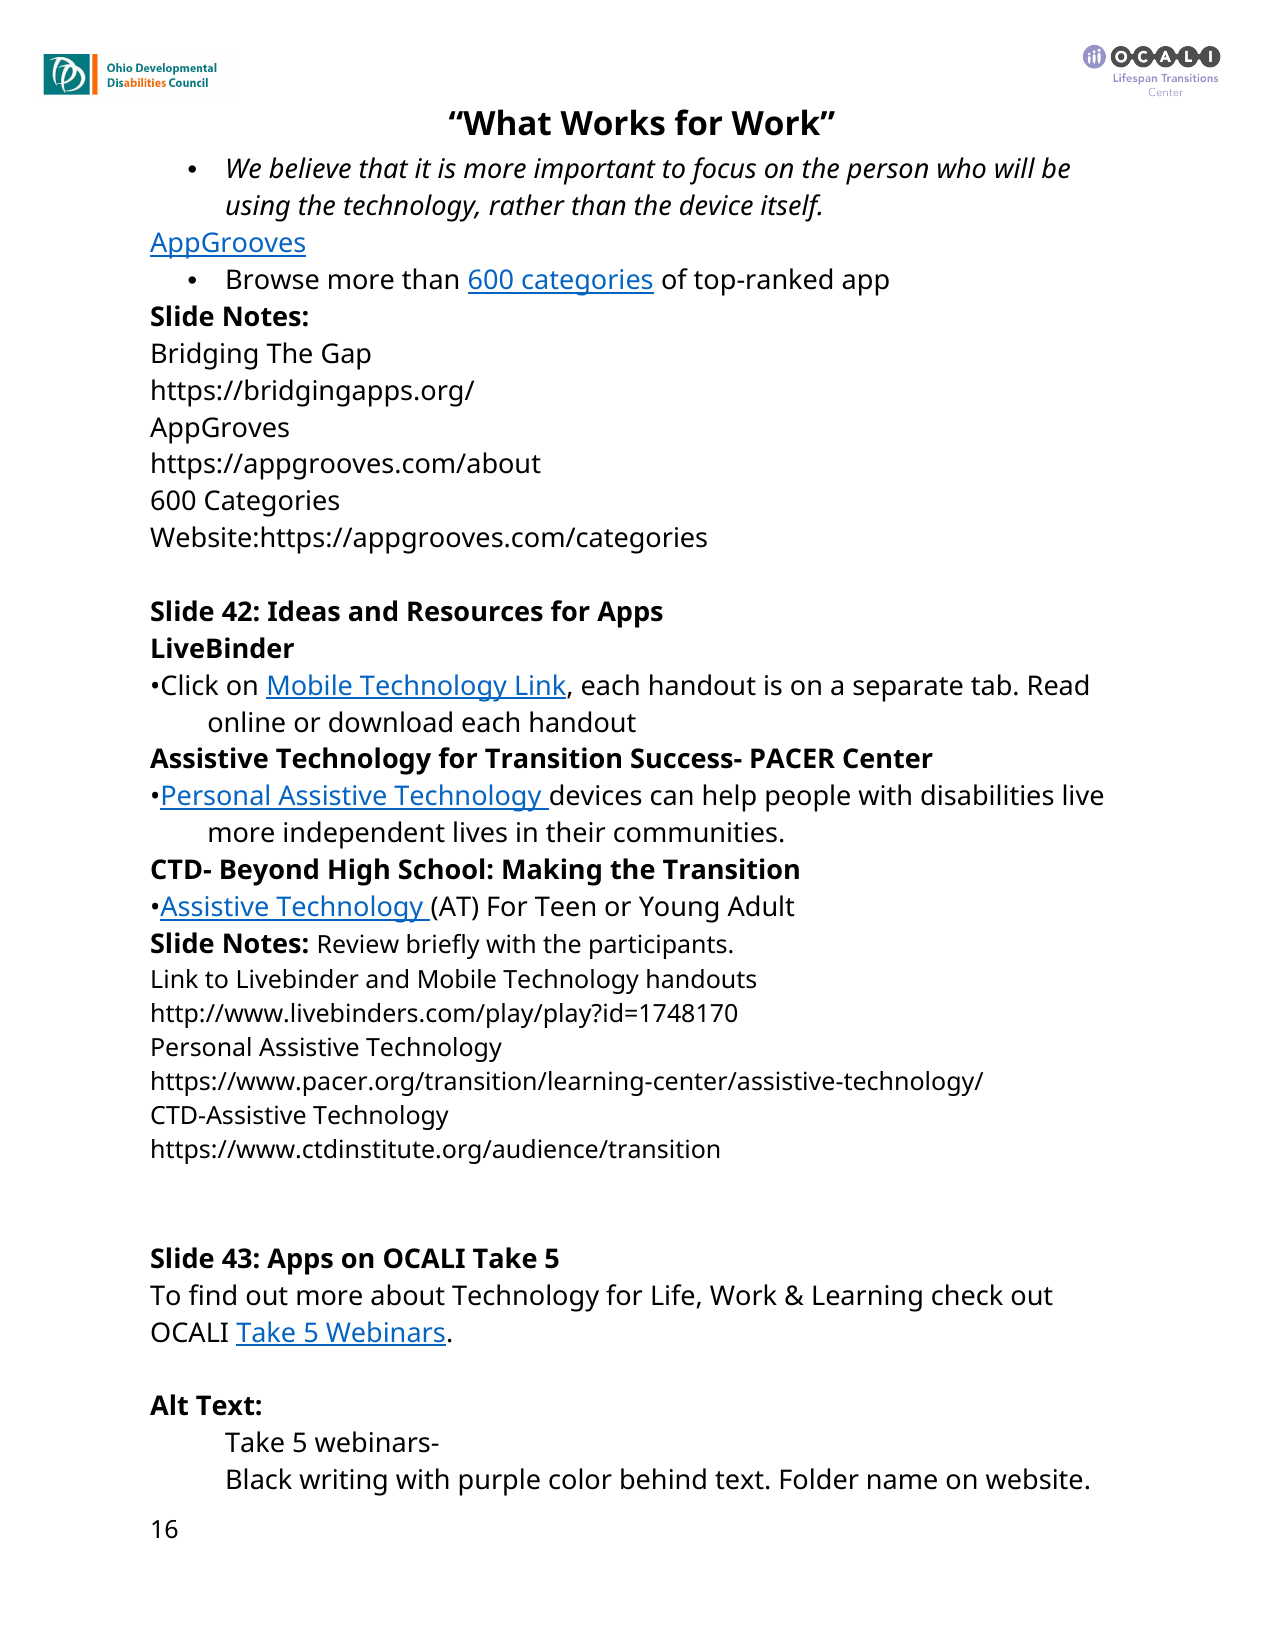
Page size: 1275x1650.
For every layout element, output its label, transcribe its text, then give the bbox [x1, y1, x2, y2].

text AppGroves [150, 408, 1125, 445]
list Browse more than 600 categories of top-ranked app [187, 261, 1125, 297]
text https://bridgingapps.org/ [150, 371, 1125, 408]
text Personal Assistive Technology [150, 1029, 1125, 1063]
text https://appgrooves.com/about [150, 445, 1125, 482]
text Bridging The Gap [150, 334, 1125, 371]
text Alt Text: [150, 1387, 1125, 1424]
text 600 Categories [150, 482, 1125, 519]
list Take 5 webinars- [225, 1424, 1125, 1461]
picture [1080, 43, 1224, 99]
text Black writing with purple color behind text. Folder name on website. [225, 1461, 1125, 1497]
text AppGrooves [150, 224, 1125, 261]
text Slide 42: Ideas and Resources for Apps [150, 592, 1125, 629]
text Slide Notes: Review briefly with the participants. [150, 924, 1125, 961]
text To find out more about Technology for Life, Work & Learning check out OCALI Take 5 Webinars. [150, 1276, 1125, 1350]
text CTD- Beyond High School: Making the Transition [150, 851, 1125, 887]
text https://www.pacer.org/transition/learning-center/assistive-technology/ [150, 1063, 1125, 1097]
text Link to Livebinder and Mobile Technology handouts [150, 961, 1125, 995]
text •Click on Mobile Technology Link, each handout is on a separate tab. Read online or download each handout [150, 666, 1125, 740]
picture [38, 54, 238, 99]
text Assistive Technology for Transition Success- PACER Center [150, 740, 1125, 777]
text https://www.ctdinstitute.org/audience/transition [150, 1132, 1125, 1166]
text Website:https://appgrooves.com/categories [150, 519, 1125, 556]
list We believe that it is more important to focus on the person who will be using the technology, rather than the device itself. [187, 150, 1125, 224]
text http://www.livebinders.com/play/play?id=1748170 [150, 995, 1125, 1029]
text Slide Notes: [150, 297, 1125, 334]
text •Personal Assistive Technology devices can help people with disabilities live more independent lives in their communities. [150, 777, 1125, 851]
text LiveBinder [150, 629, 1125, 666]
text •Assistive Technology (AT) For Teen or Young Adult [150, 887, 1125, 924]
text CTD-Assistive Technology [150, 1097, 1125, 1132]
subtitle Slide 43: Apps on OCALI Take 5 [150, 1239, 1125, 1276]
